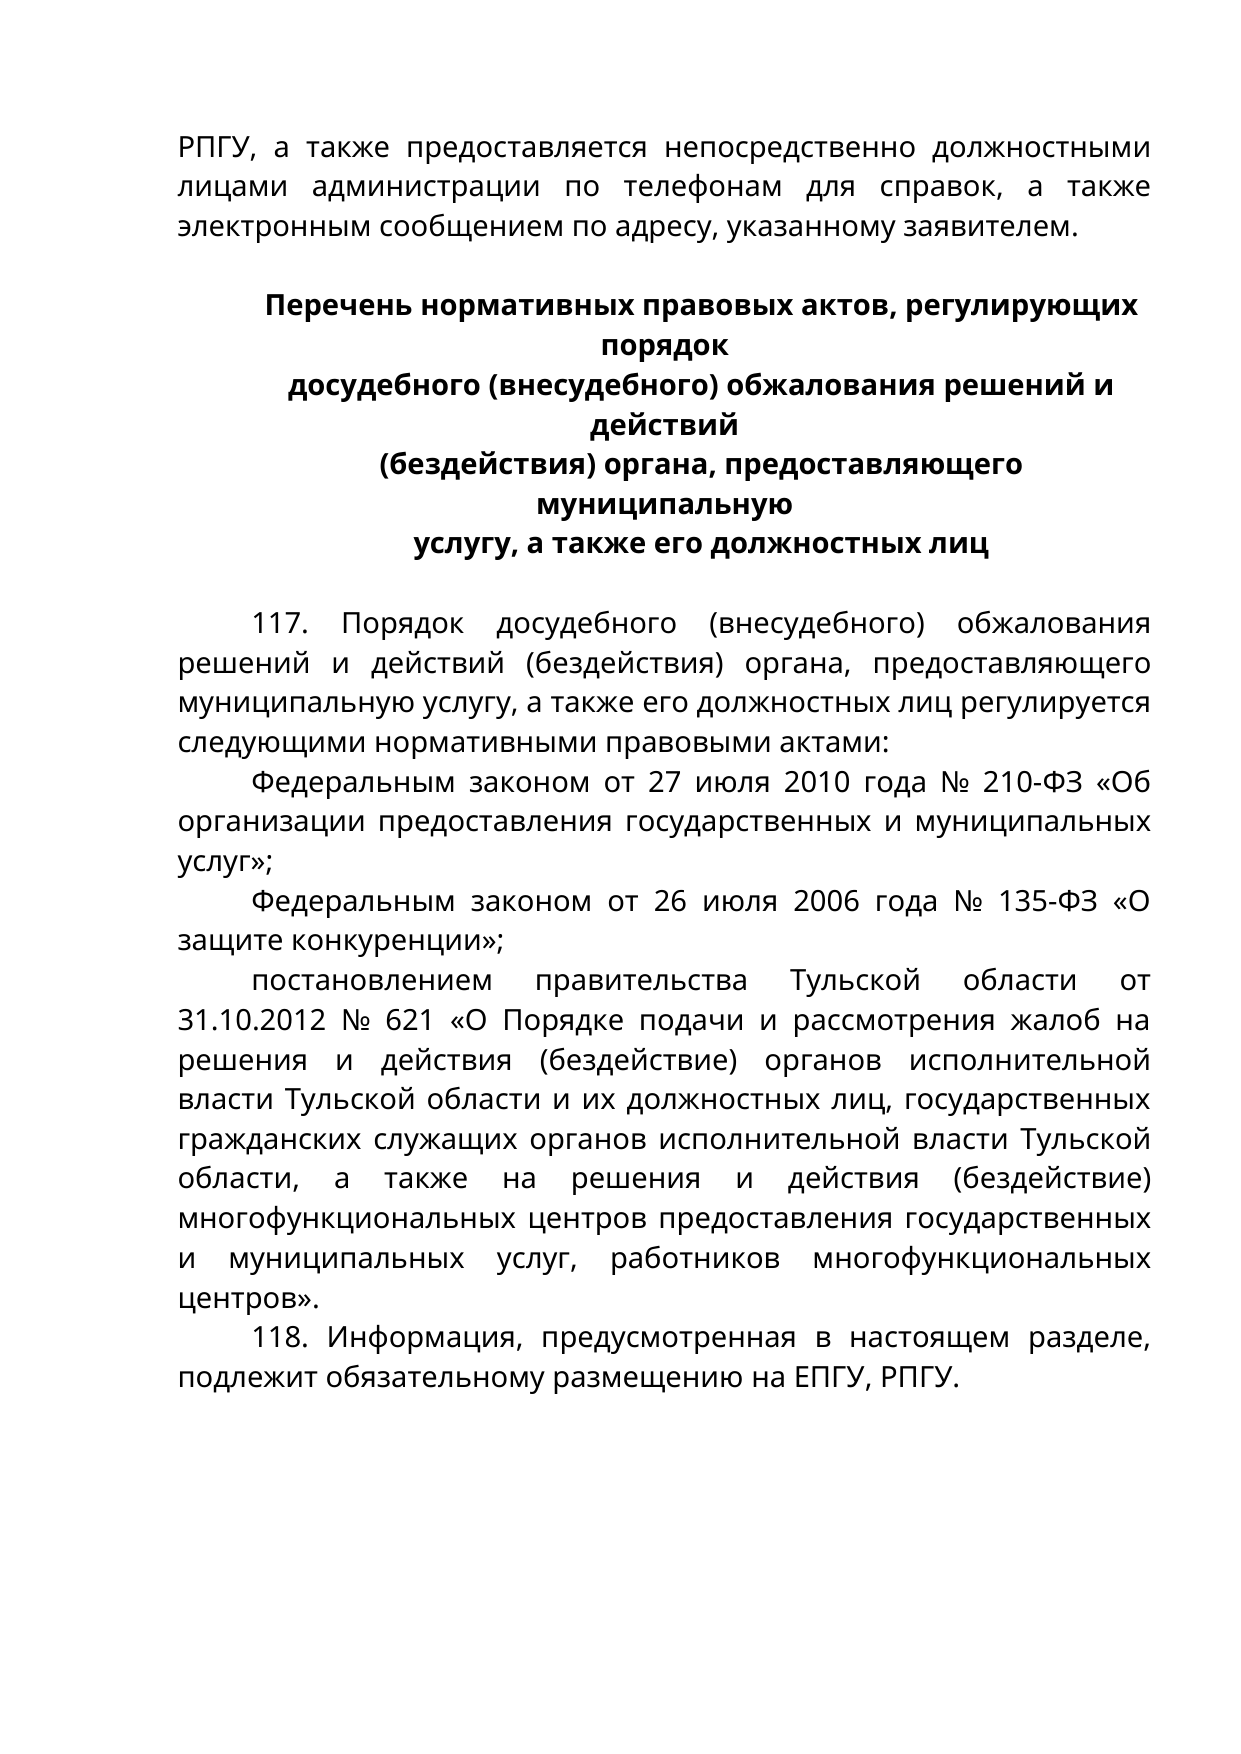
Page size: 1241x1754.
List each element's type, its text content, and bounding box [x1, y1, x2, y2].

text постановлением правительства Тульской области от 31.10.2012 № 621 «О Порядке подачи и рассмотрения жалоб на решения и действия (бездействие) органов исполнительной власти Тульской области и их должностных лиц, государственных гражданских служащих органов исполнительной власти Тульской области, а также на решения и действия (бездействие) многофункциональных центров предоставления государственных и муниципальных услуг, работников многофункциональных центров». [177, 959, 1152, 1317]
text 118. Информация, предусмотренная в настоящем разделе, подлежит обязательному размещению на ЕПГУ, РПГУ. [177, 1317, 1152, 1396]
text досудебного (внесудебного) обжалования решений и действий [177, 364, 1152, 443]
text Федеральным законом от 27 июля 2010 года № 210-ФЗ «Об организации предоставления государственных и муниципальных услуг»; [177, 761, 1152, 880]
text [177, 126, 1152, 245]
text (бездействия) органа, предоставляющего муниципальную [177, 443, 1152, 523]
text 117. Порядок досудебного (внесудебного) обжалования решений и действий (бездействия) органа, предоставляющего муниципальную услугу, а также его должностных лиц регулируется следующими нормативными правовыми актами: [177, 602, 1152, 761]
text Перечень нормативных правовых актов, регулирующих порядок [177, 285, 1152, 364]
text услугу, а также его должностных лиц [177, 523, 1152, 562]
text Федеральным законом от 26 июля 2006 года № 135-ФЗ «О защите конкуренции»; [177, 880, 1152, 959]
